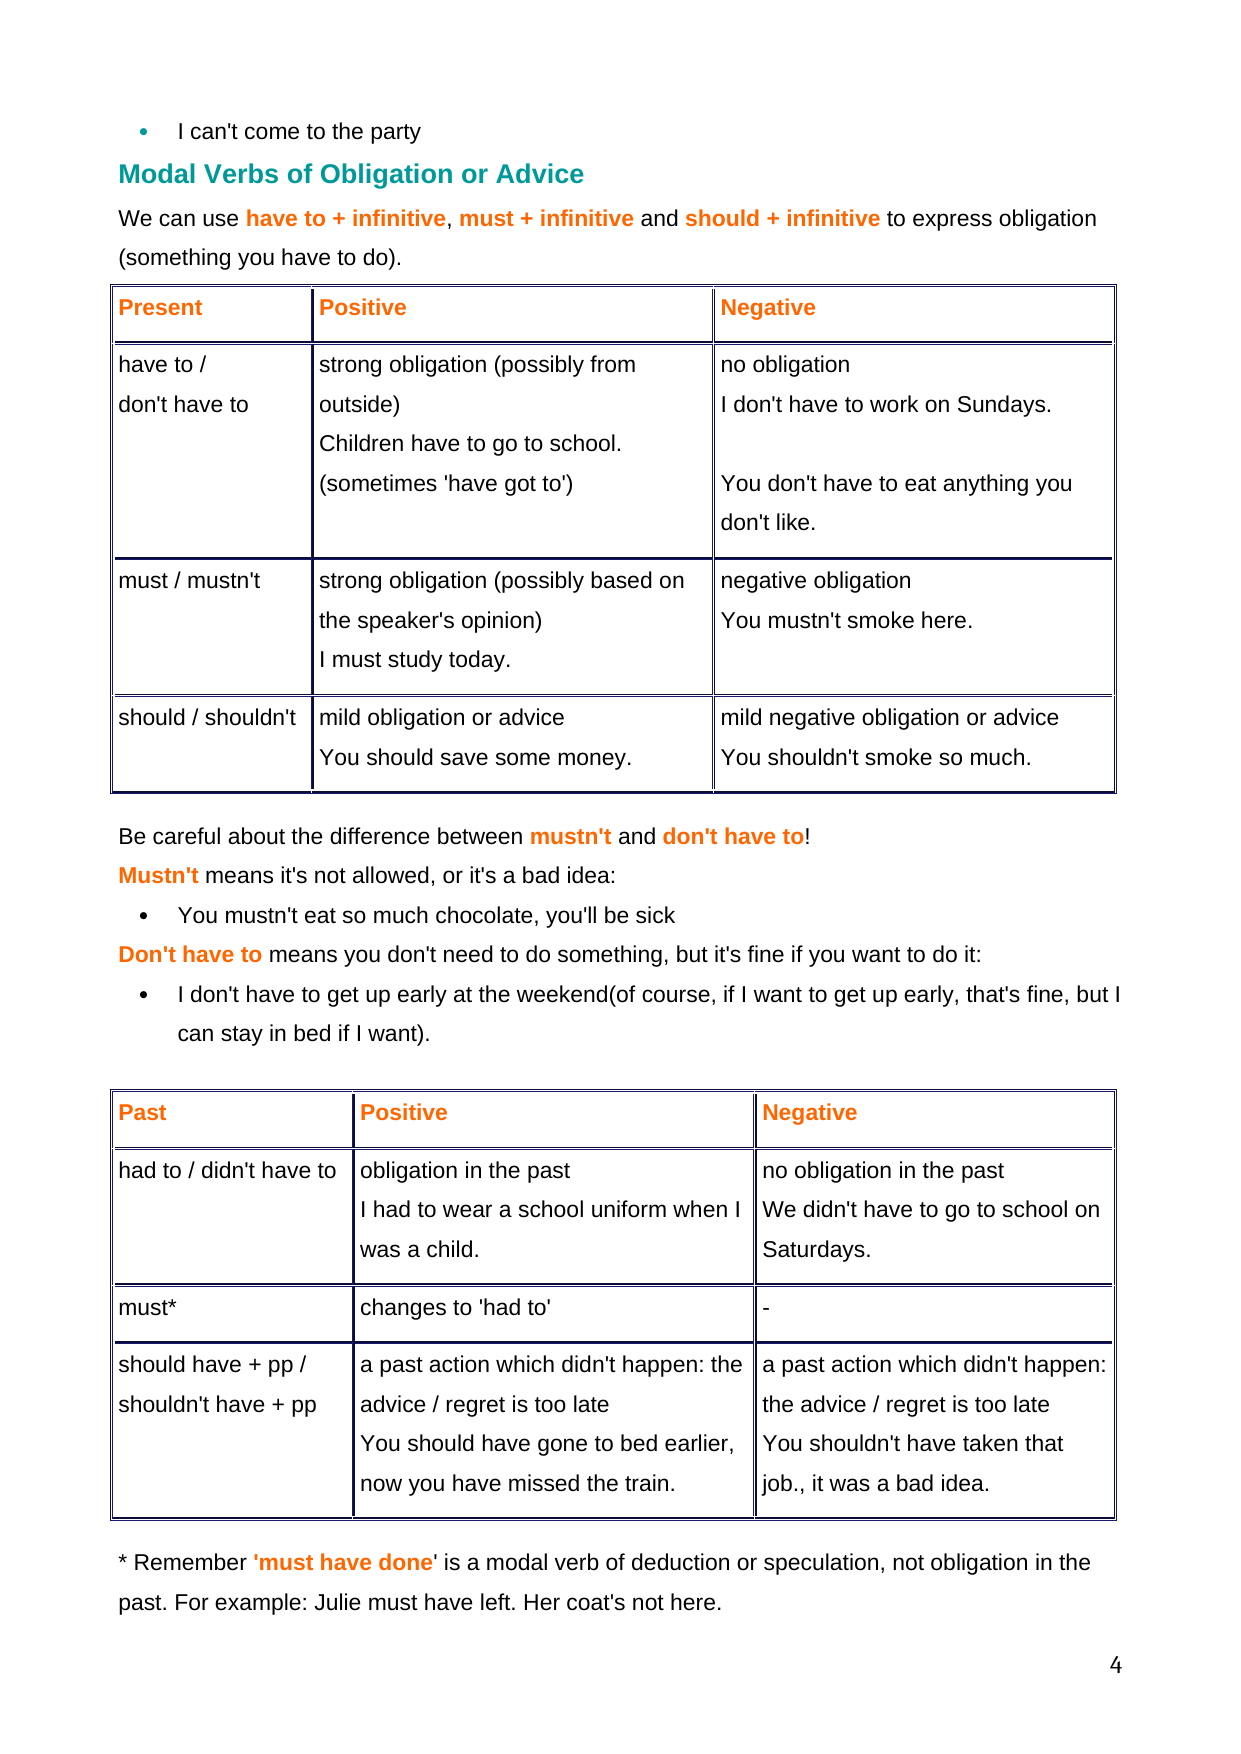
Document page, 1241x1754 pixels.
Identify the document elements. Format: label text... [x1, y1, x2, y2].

table_cell strong obligation (possibly based on the speaker's opinion) I must study today. [314, 560, 712, 694]
table_cell mild negative obligation or advice You shouldn't smoke so much. [714, 694, 1115, 791]
text Be careful about the difference between mustn't and don't have to! Mustn't means it's not allowed, or it's a bad idea: [118, 823, 1122, 889]
table_cell have to / don't have to [113, 341, 311, 557]
list I can't come to the party [140, 118, 1122, 144]
table_cell no obligation I don't have to work on Sundays. You don't have to eat anything you don't like. [715, 341, 1114, 557]
text We can use have to + infinitive, must + infinitive and should + infinitive to express obligation (something you have to do). [118, 204, 1122, 270]
table_cell negative obligation You mustn't smoke here. [715, 557, 1114, 694]
subtitle Modal Verbs of Obligation or Advice [118, 158, 1122, 189]
table_header Negative [755, 1092, 1114, 1146]
table_cell - [757, 1283, 1114, 1341]
table_cell should have + pp / shouldn't have + pp [113, 1341, 353, 1517]
table_cell changes to 'had to' [355, 1287, 753, 1341]
table_cell had to / didn't have to [113, 1146, 352, 1283]
text * Remember 'must have done' is a modal verb of deduction or speculation, not obligation in the past. For example: Julie must have left. Her coat's not here. [118, 1549, 1122, 1615]
table_cell should / shouldn't [111, 694, 312, 791]
table_cell must* [113, 1283, 352, 1341]
list I don't have to get up early at the weekend(of course, if I want to get up early, that's fine, but I can stay in bed if I want). [140, 981, 1122, 1047]
table_header Present [113, 285, 312, 341]
list You mustn't eat so much chocolate, you'll be sick [140, 902, 1122, 928]
table_header Past [111, 1090, 353, 1146]
text Don't have to means you don't need to do something, but it's fine if you want to do it: [118, 941, 1122, 968]
table_cell strong obligation (possibly from outside) Children have to go to school. (sometimes 'have got to') [314, 345, 712, 557]
table_header Negative [714, 287, 1114, 341]
table_cell mild obligation or advice You should save some money. [312, 697, 713, 791]
table_cell a past action which didn't happen: the advice / regret is too late You should have gone to bed earlier, now you have missed the train. [353, 1341, 755, 1517]
table_header Positive [353, 1090, 755, 1146]
table_header Positive [312, 287, 713, 341]
table_cell must / mustn't [113, 557, 311, 694]
table_cell obligation in the past I had to wear a school uniform when I was a child. [355, 1150, 753, 1283]
table_cell a past action which didn't happen: the advice / regret is too late You shouldn't have taken that job., it was a bad idea. [755, 1341, 1114, 1517]
table_cell no obligation in the past We didn't have to go to school on Saturdays. [757, 1146, 1114, 1283]
